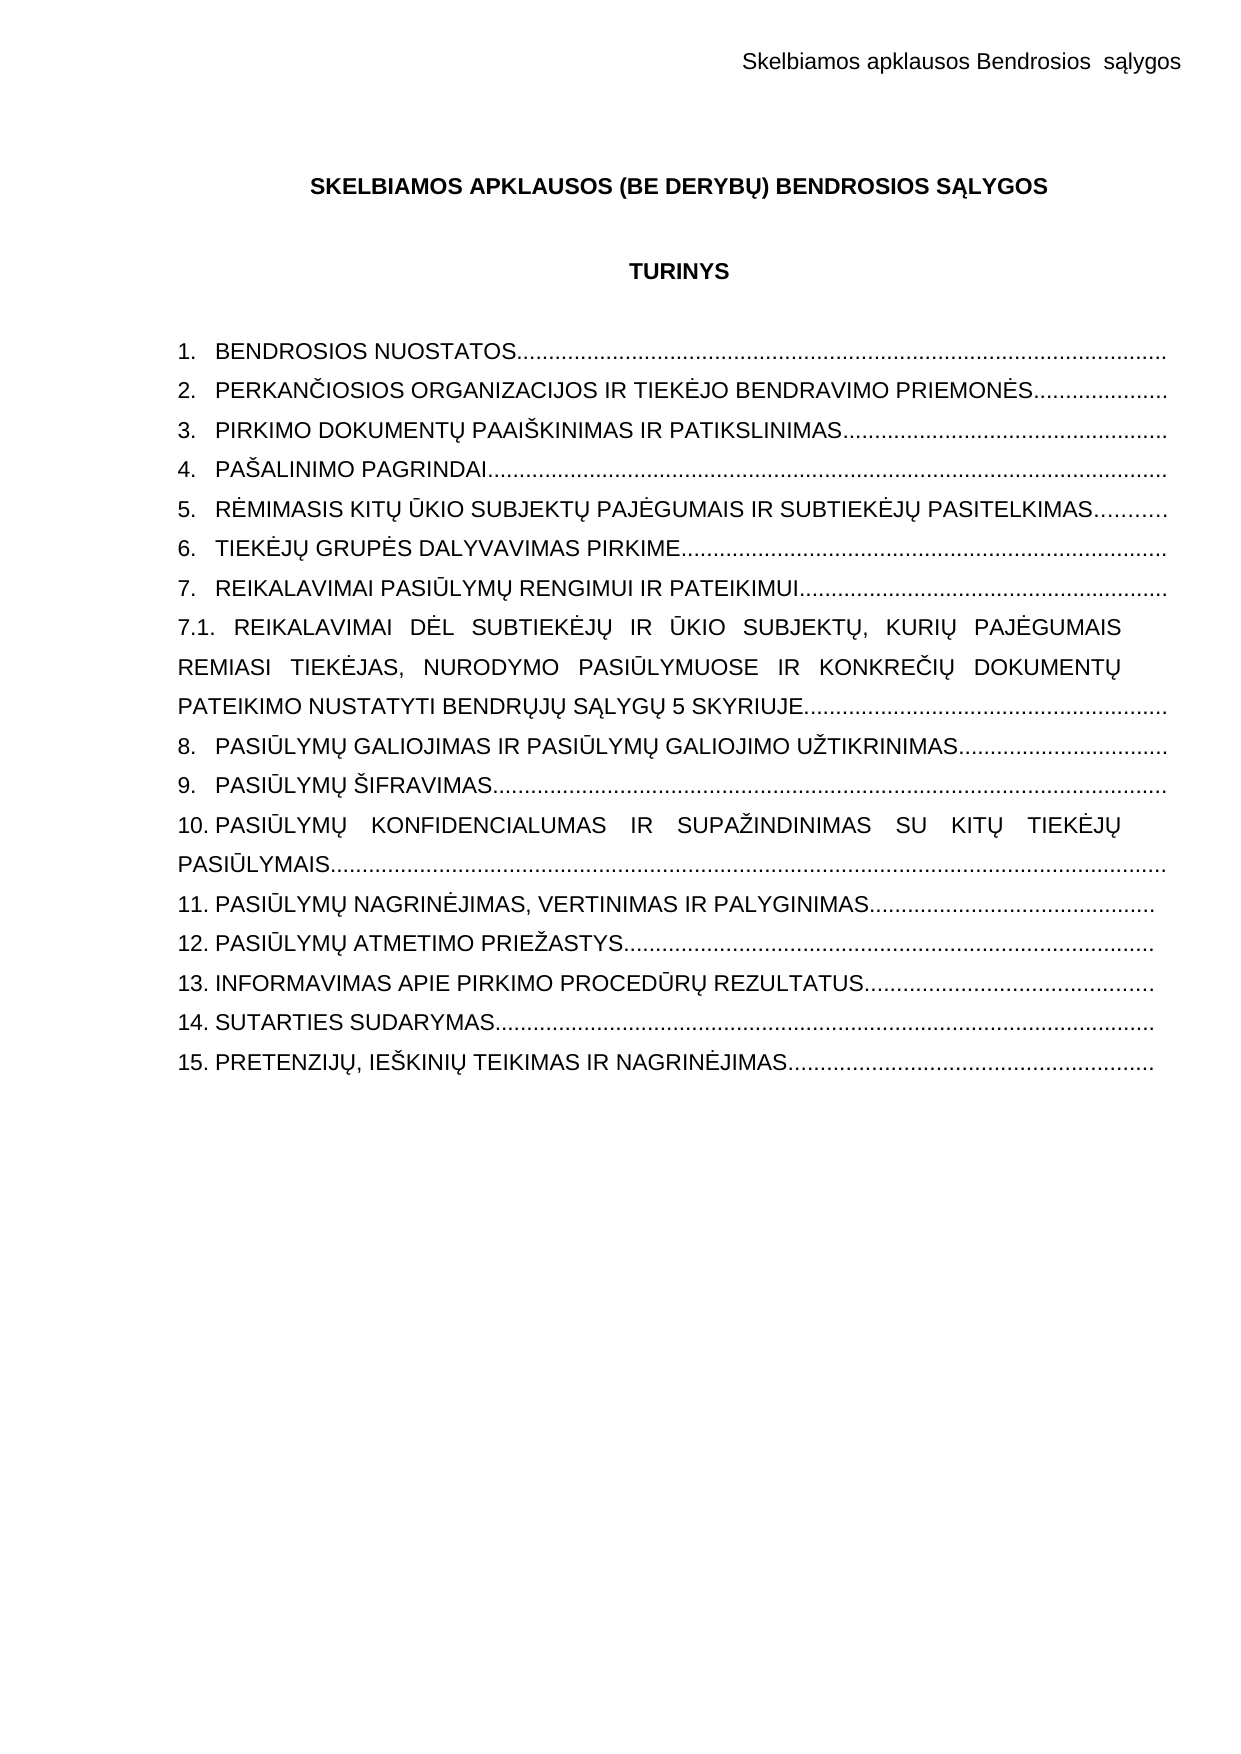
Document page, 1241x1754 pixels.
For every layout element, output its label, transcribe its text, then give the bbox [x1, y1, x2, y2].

text TURINYS [177, 258, 1181, 284]
subtitle SKELBIAMOS APKLAUSOS (BE DERYBŲ) BENDROSIOS SĄLYGOS [177, 173, 1181, 199]
